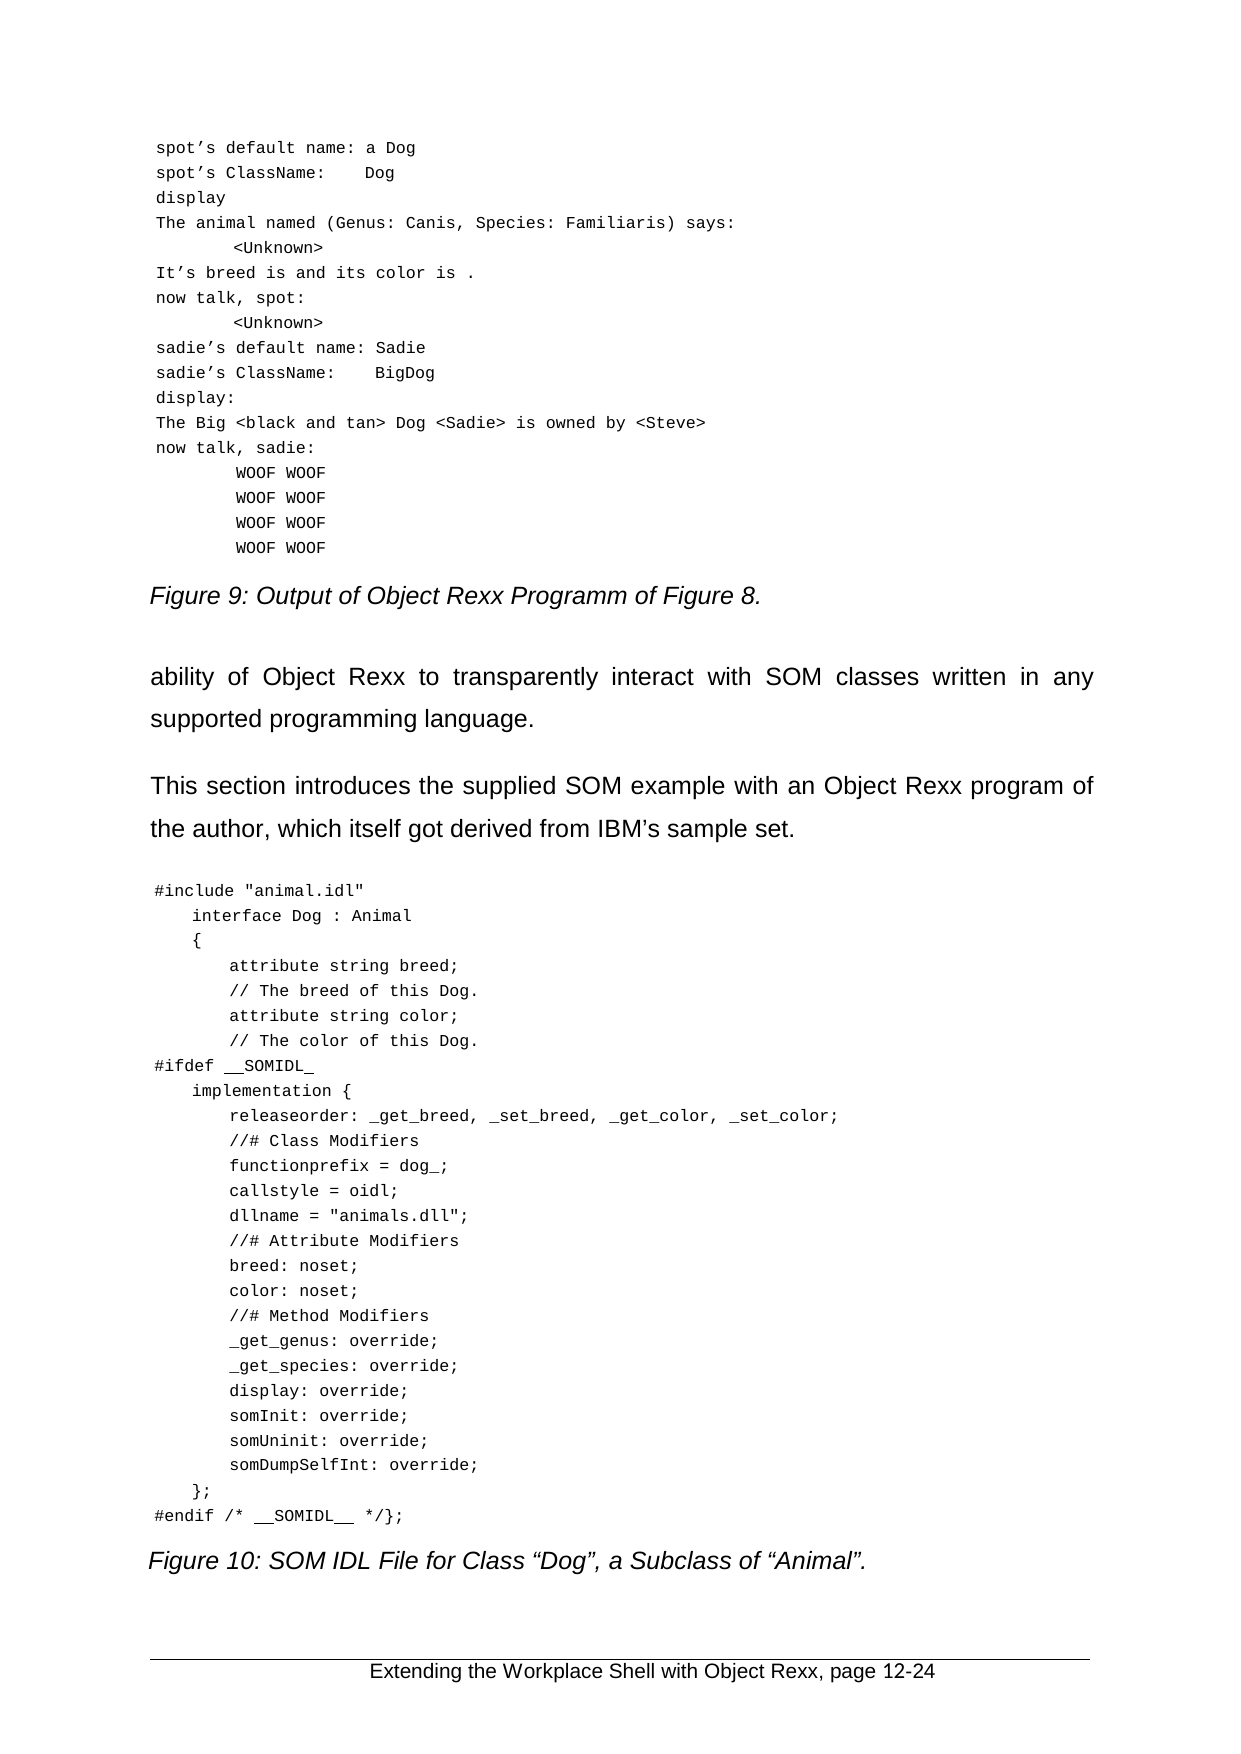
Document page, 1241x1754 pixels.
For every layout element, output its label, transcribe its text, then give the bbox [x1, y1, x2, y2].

text color: noset; [229, 1282, 1105, 1301]
text <Unknown> [233, 314, 1105, 333]
text The Big <black and tan> Dog <Sadie> is owned by <Steve> [156, 414, 1105, 433]
text implementation { [192, 1082, 1105, 1101]
text #ifdef SOMIDL [154, 1057, 1105, 1076]
text //# Method Modifiers [229, 1307, 1105, 1326]
text #include "animal.idl" interface Dog : Animal [154, 882, 418, 926]
text // The color of this Dog. [229, 1032, 1105, 1051]
text { [192, 932, 1105, 951]
text ability of Object Rexx to transparently interact with SOM classes written in any supported programming language. [150, 662, 1098, 733]
text _get_genus: override; [229, 1332, 1105, 1351]
text Figure 10: SOM IDL File for Class “Dog”, a Subclass of “Animal”. [148, 1546, 1105, 1575]
text #endif /* SOMIDL */}; [154, 1507, 1105, 1526]
text Figure 9: Output of Object Rexx Programm of Figure 8. [149, 581, 1105, 609]
text sadie’s default name: Sadie sadie’s ClassName: BigDog display: [156, 339, 442, 408]
text releaseorder: _get_breed, _set_breed, _get_color, _set_color; [229, 1107, 1105, 1126]
text //# Attribute Modifiers breed: noset; [229, 1232, 466, 1276]
text }; [192, 1482, 1105, 1501]
text // The breed of this Dog. attribute string color; [229, 982, 486, 1026]
text somDumpSelfInt: override; [229, 1457, 1105, 1475]
text <Unknown> [233, 239, 1105, 258]
text This section introduces the supplied SOM example with an Object Rexx program of the author, which itself got derived from IBM’s sample set. [150, 757, 1097, 843]
text The animal named (Genus: Canis, Species: Familiaris) says: [156, 214, 1105, 233]
text attribute string breed; [229, 957, 1105, 976]
text now talk, sadie: WOOF WOOF WOOF WOOF WOOF WOOF WOOF WOOF [156, 439, 332, 558]
text _get_species: override; display: override; somInit: override; somUninit: override; [229, 1357, 466, 1451]
text It’s breed is and its color is . now talk, spot: [156, 264, 483, 308]
text dllname = "animals.dll"; [229, 1207, 1105, 1226]
text spot’s default name: a Dog spot’s ClassName: Dog display [156, 139, 422, 208]
text //# Class Modifiers functionprefix = dog_; callstyle = oidl; [229, 1132, 456, 1201]
